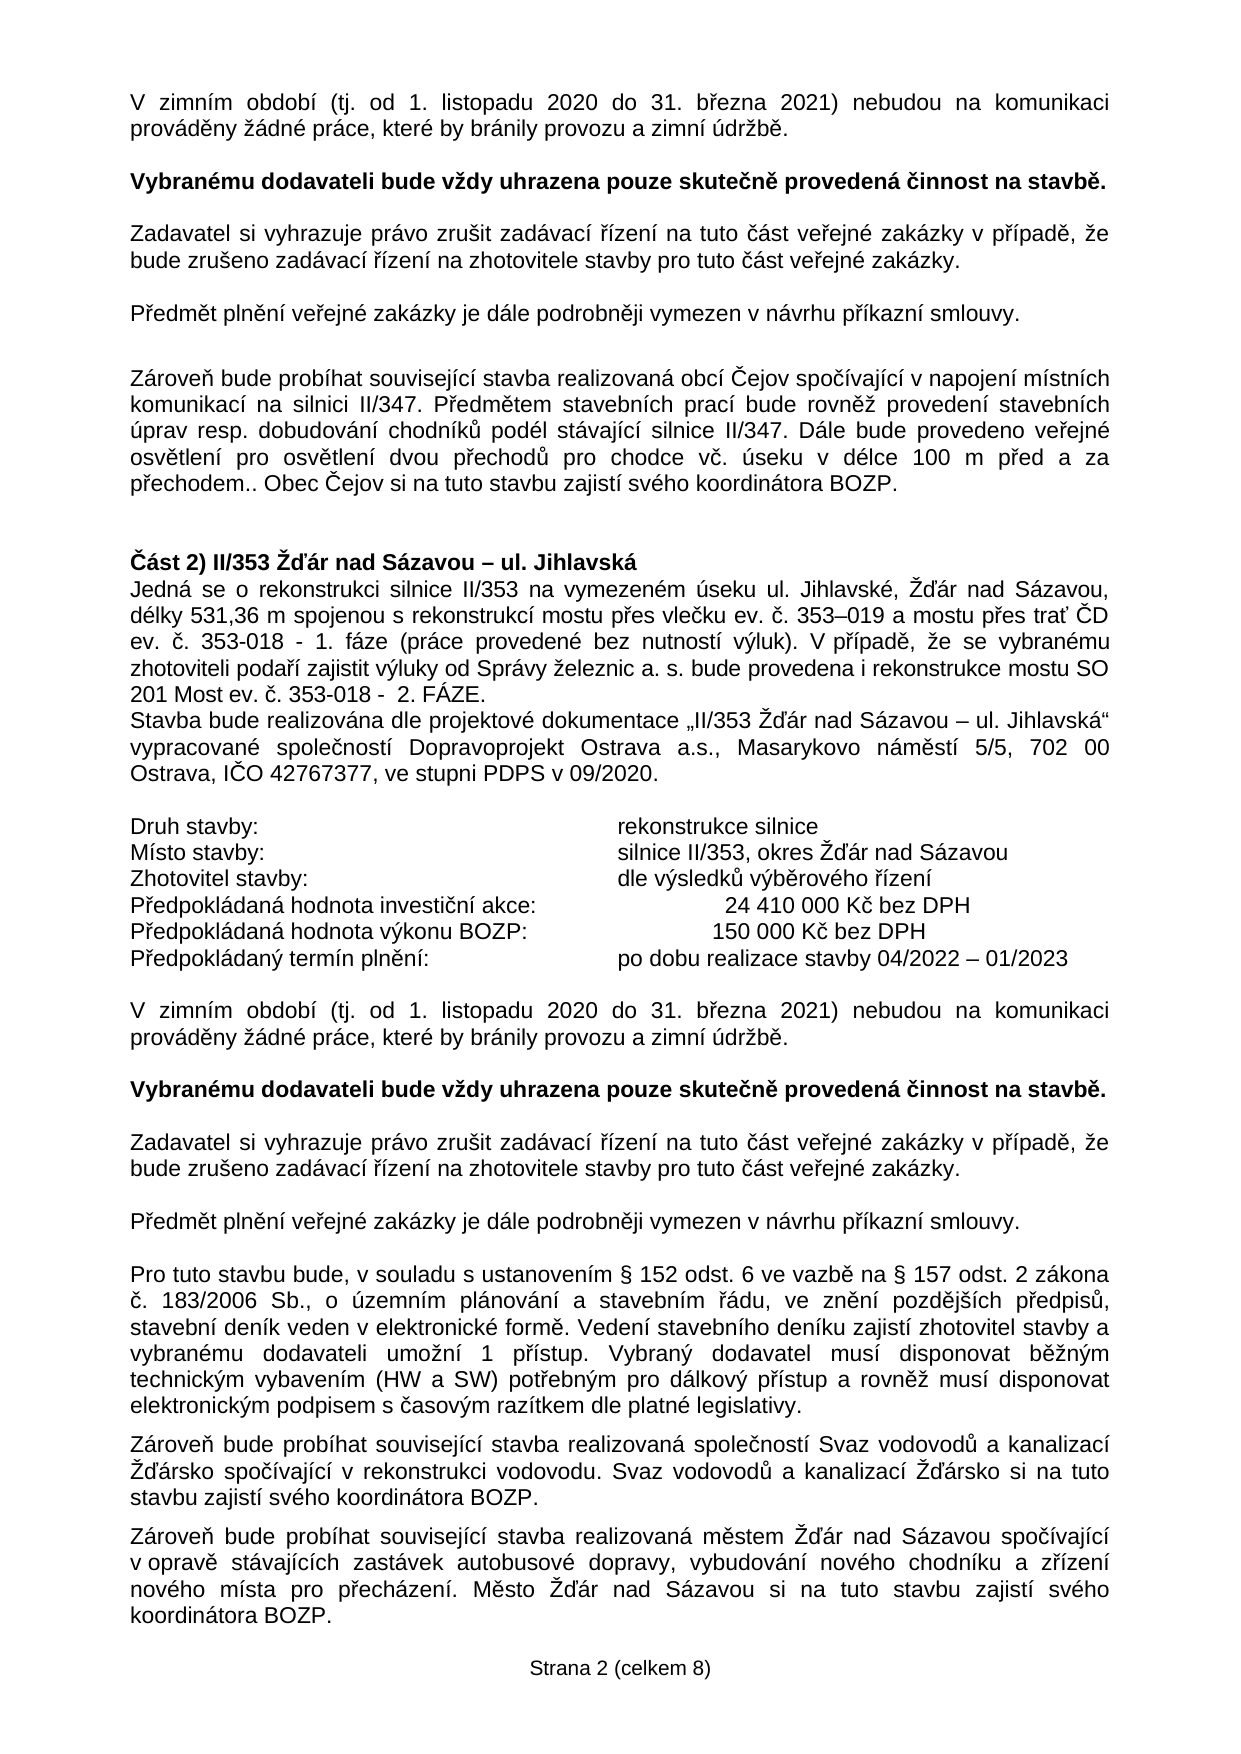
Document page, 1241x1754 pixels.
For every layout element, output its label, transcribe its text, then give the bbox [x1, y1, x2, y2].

text V zimním období (tj. od 1. listopadu 2020 do 31. března 2021) nebudou na komunikaci prováděny žádné práce, které by bránily provozu a zimní údržbě. [130, 997, 1110, 1050]
text Předmět plnění veřejné zakázky je dále podrobněji vymezen v návrhu příkazní smlouvy. [130, 1208, 1110, 1234]
text Předmět plnění veřejné zakázky je dále podrobněji vymezen v návrhu příkazní smlouvy. [130, 299, 1110, 326]
text Zhotovitel stavby: dle výsledků výběrového řízení [130, 865, 1110, 892]
text Vybranému dodavateli bude vždy uhrazena pouze skutečně provedená činnost na stavbě. [130, 1076, 1110, 1103]
text Místo stavby: silnice II/353, okres Žďár nad Sázavou [130, 839, 1110, 865]
text Zároveň bude probíhat související stavba realizovaná obcí Čejov spočívající v napojení místních komunikací na silnici II/347. Předmětem stavebních prací bude rovněž provedení stavebních úprav resp. dobudování chodníků podél stávající silnice II/347. Dále bude provedeno veřejné osvětlení pro osvětlení dvou přechodů pro chodce vč. úseku v délce 100 m před a za přechodem.. Obec Čejov si na tuto stavbu zajistí svého koordinátora BOZP. [130, 365, 1110, 496]
text Zároveň bude probíhat související stavba realizovaná společností Svaz vodovodů a kanalizací Žďársko spočívající v rekonstrukci vodovodu. Svaz vodovodů a kanalizací Žďársko si na tuto stavbu zajistí svého koordinátora BOZP. [130, 1431, 1110, 1510]
text Pro tuto stavbu bude, v souladu s ustanovením § 152 odst. 6 ve vazbě na § 157 odst. 2 zákona č. 183/2006 Sb., o územním plánování a stavebním řádu, ve znění pozdějších předpisů, stavební deník veden v elektronické formě. Vedení stavebního deníku zajistí zhotovitel stavby a vybranému dodavateli umožní 1 přístup. Vybraný dodavatel musí disponovat běžným technickým vybavením (HW a SW) potřebným pro dálkový přístup a rovněž musí disponovat elektronickým podpisem s časovým razítkem dle platné legislativy. [130, 1261, 1110, 1419]
text Předpokládaná hodnota výkonu BOZP: 150 000 Kč bez DPH [130, 918, 1110, 944]
text Zadavatel si vyhrazuje právo zrušit zadávací řízení na tuto část veřejné zakázky v případě, že bude zrušeno zadávací řízení na zhotovitele stavby pro tuto část veřejné zakázky. [130, 220, 1110, 273]
text Druh stavby: rekonstrukce silnice [130, 813, 1110, 839]
text Zadavatel si vyhrazuje právo zrušit zadávací řízení na tuto část veřejné zakázky v případě, že bude zrušeno zadávací řízení na zhotovitele stavby pro tuto část veřejné zakázky. [130, 1129, 1110, 1182]
text Stavba bude realizována dle projektové dokumentace „II/353 Žďár nad Sázavou – ul. Jihlavská“ vypracované společností Dopravoprojekt Ostrava a.s., Masarykovo náměstí 5/5, 702 00 Ostrava, IČO 42767377, ve stupni PDPS v 09/2020. [130, 707, 1110, 786]
text Předpokládaná hodnota investiční akce: 24 410 000 Kč bez DPH [130, 892, 1110, 918]
text V zimním období (tj. od 1. listopadu 2020 do 31. března 2021) nebudou na komunikaci prováděny žádné práce, které by bránily provozu a zimní údržbě. [130, 89, 1110, 141]
text Předpokládaný termín plnění: po dobu realizace stavby 04/2022 – 01/2023 [130, 944, 1110, 971]
text Část 2) II/353 Žďár nad Sázavou – ul. Jihlavská [130, 549, 1110, 576]
text Jedná se o rekonstrukci silnice II/353 na vymezeném úseku ul. Jihlavské, Žďár nad Sázavou, délky 531,36 m spojenou s rekonstrukcí mostu přes vlečku ev. č. 353–019 a mostu přes trať ČD ev. č. 353-018 - 1. fáze (práce provedené bez nutností výluk). V případě, že se vybranému zhotoviteli podaří zajistit výluky od Správy železnic a. s. bude provedena i rekonstrukce mostu SO 201 Most ev. č. 353-018 - 2. FÁZE. [130, 576, 1110, 707]
text Vybranému dodavateli bude vždy uhrazena pouze skutečně provedená činnost na stavbě. [130, 168, 1110, 194]
text Zároveň bude probíhat související stavba realizovaná městem Žďár nad Sázavou spočívající v opravě stávajících zastávek autobusové dopravy, vybudování nového chodníku a zřízení nového místa pro přecházení. Město Žďár nad Sázavou si na tuto stavbu zajistí svého koordinátora BOZP. [130, 1523, 1110, 1628]
